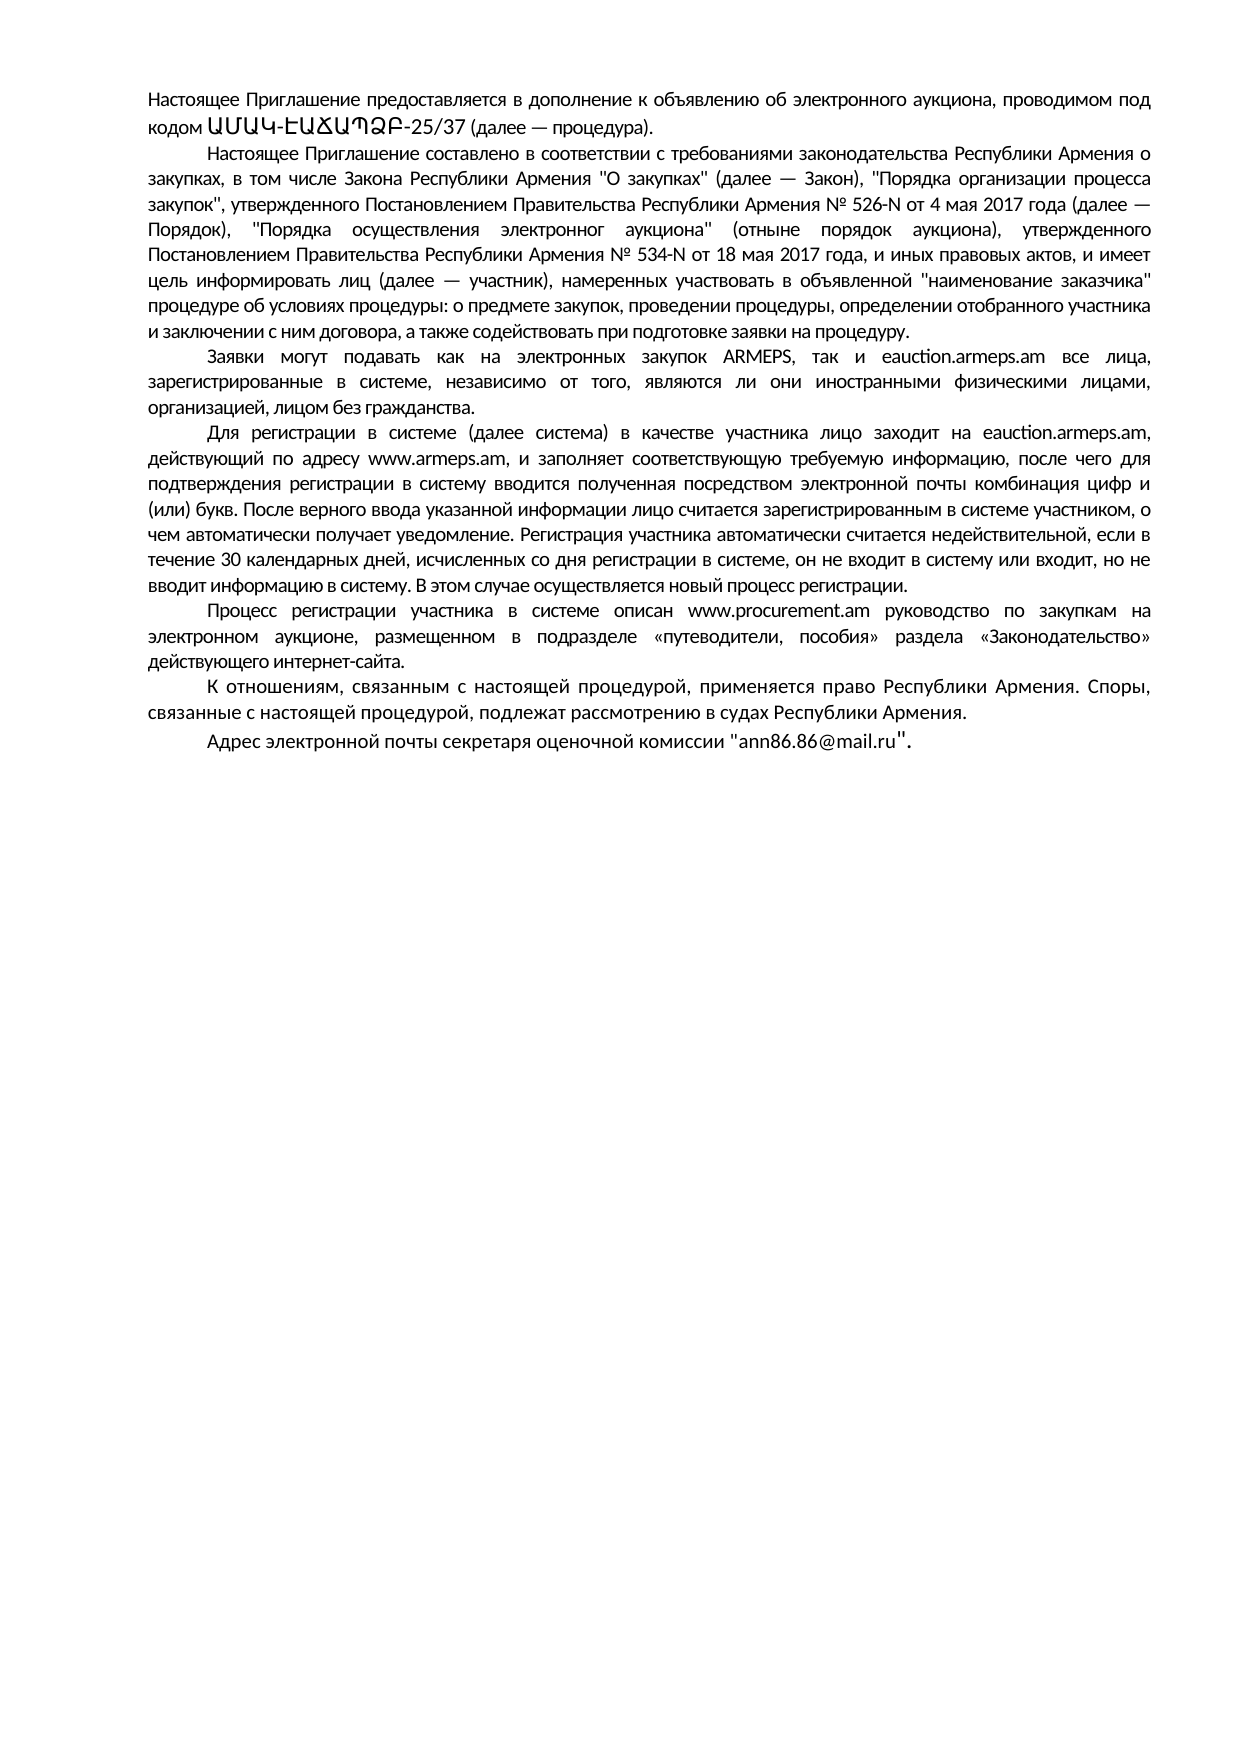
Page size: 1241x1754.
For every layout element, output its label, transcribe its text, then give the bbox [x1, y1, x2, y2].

text К отношениям, связанным с настоящей процедурой, применяется право Республики Армения. Споры, связанные с настоящей процедурой, подлежат рассмотрению в судах Республики Армения. [148, 674, 1152, 724]
text Заявки могут подавать как на электронных закупок ARMEPS, так и eauction.armeps.am все лица, зарегистрированные в системе, независимо от того, являются ли они иностранными физическими лицами, организацией, лицом без гражданства. [148, 343, 1152, 419]
text Адрес электронной почты секретаря оценочной комиссии "ann86.86@mail.ru". [148, 724, 1152, 755]
text Настоящее Приглашение предоставляется в дополнение к объявлению об электронного аукциона, проводимом под кодом ԱՄԱԿ-ԷԱՃԱՊՁԲ-25/37 (далее — процедура). [148, 86, 1152, 140]
text Для регистрации в системе (далее система) в качестве участника лицо заходит на eauction.armeps.am, действующий по адресу www.armeps.am, и заполняет соответствующую требуемую информацию, после чего для подтверждения регистрации в систему вводится полученная посредством электронной почты комбинация цифр и (или) букв. После верного ввода указанной информации лицо считается зарегистрированным в системе участником, о чем автоматически получает уведомление. Регистрация участника автоматически считается недействительной, если в течение 30 календарных дней, исчисленных со дня регистрации в системе, он не входит в систему или входит, но не вводит информацию в систему. В этом случае осуществляется новый процесс регистрации. [148, 419, 1152, 597]
text Настоящее Приглашение составлено в соответствии с требованиями законодательства Республики Армения о закупках, в том числе Закона Республики Армения "О закупках" (далее — Закон), "Порядка организации процесса закупок", утвержденного Постановлением Правительства Республики Армения № 526-N от 4 мая 2017 года (далее — Порядок), "Порядка осуществления электронног аукциона" (отныне порядок аукциона), утвержденного Постановлением Правительства Республики Армения № 534-N от 18 мая 2017 года, и иных правовых актов, и имеет цель информировать лиц (далее — участник), намеренных участвовать в объявленной "наименование заказчика" процедуре об условиях процедуры: о предмете закупок, проведении процедуры, определении отобранного участника и заключении с ним договора, а также содействовать при подготовке заявки на процедуру. [148, 140, 1152, 343]
text Процесс регистрации участника в системе описан www.procurement.am руководство по закупкам на электронном аукционе, размещенном в подразделе «путеводители, пособия» раздела «Законодательство» действующего интернет-сайта. [148, 597, 1152, 674]
